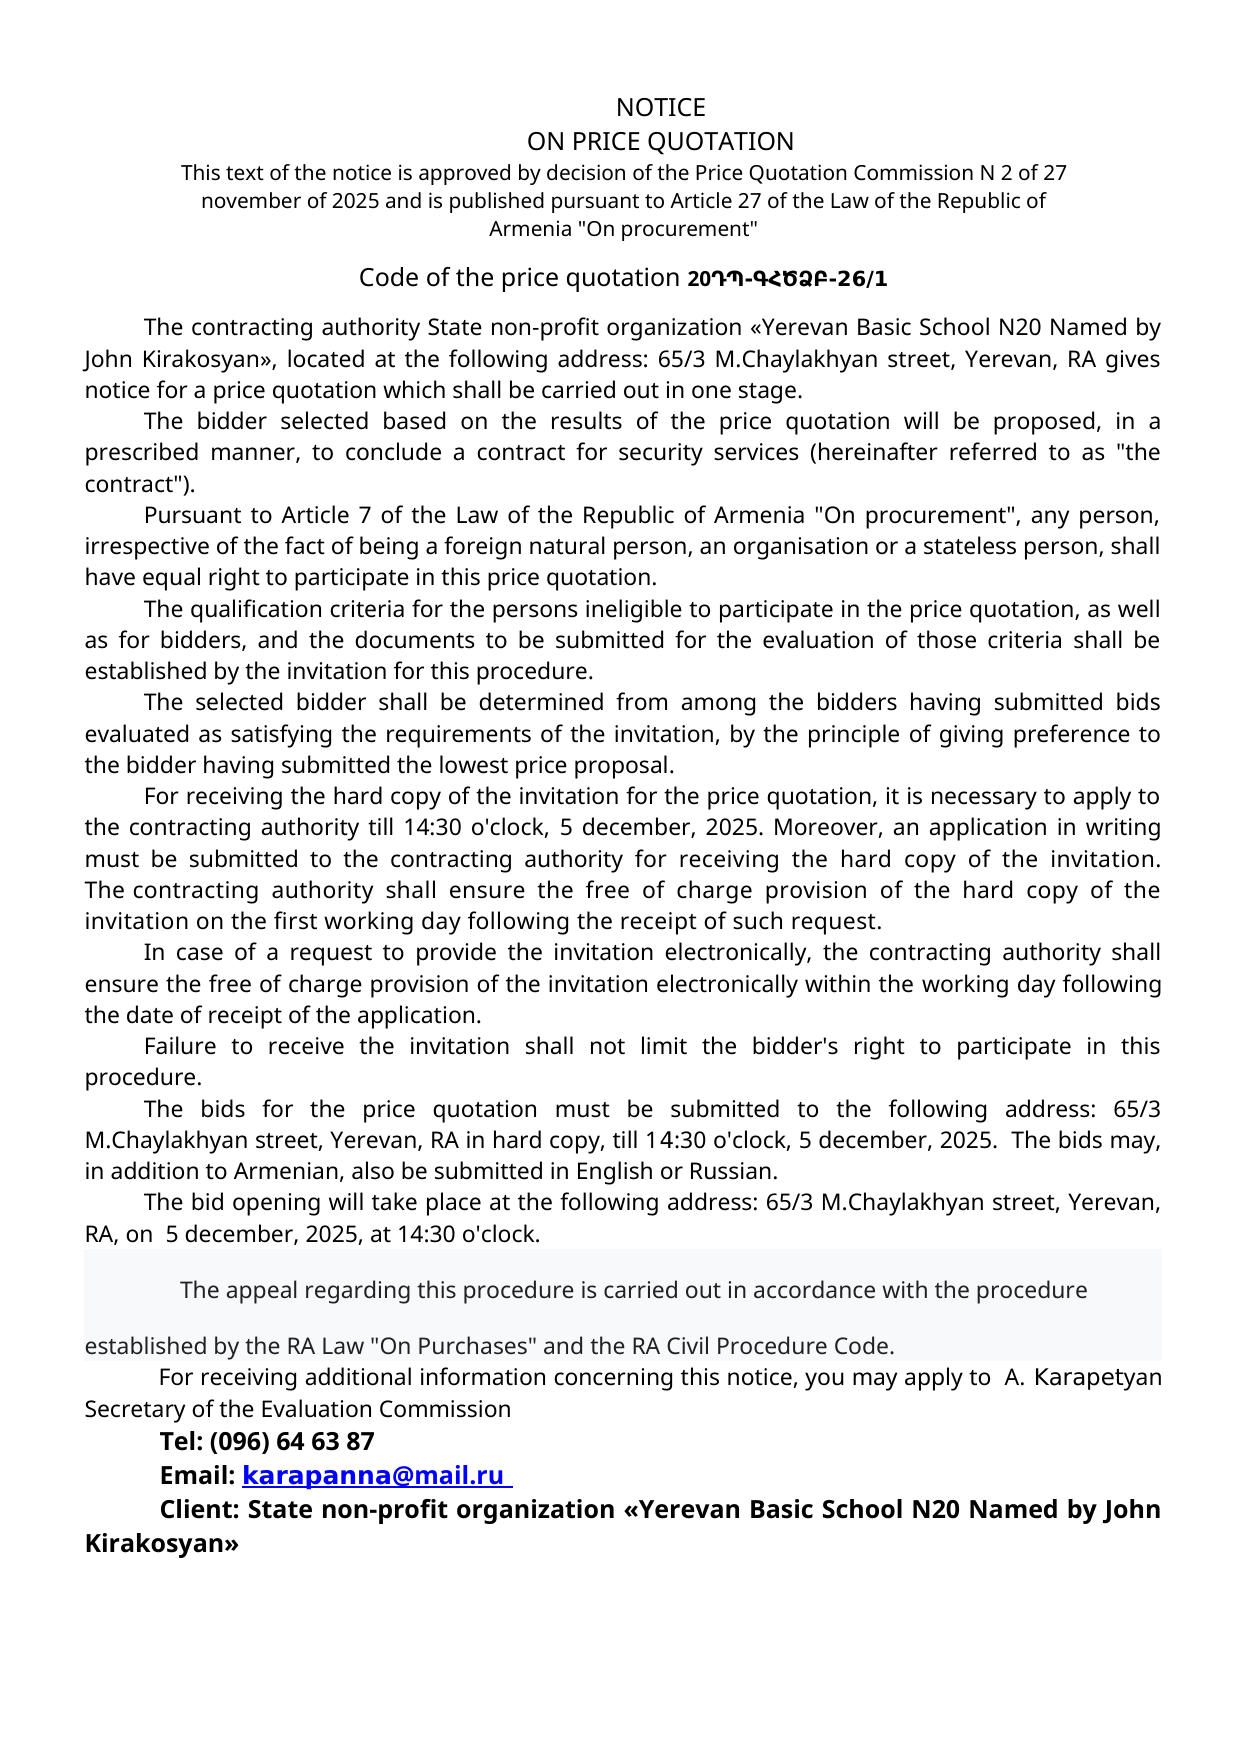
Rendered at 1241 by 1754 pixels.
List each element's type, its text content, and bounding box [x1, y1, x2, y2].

text Client: State non-profit organization «Yerevan Basic School N20 Named by John Kirakosyan» [84, 1492, 1162, 1560]
text For receiving additional information concerning this notice, you may apply to A. Karapetyan Secretary of the Evaluation Commission [84, 1361, 1162, 1424]
text The appeal regarding this procedure is carried out in accordance with the procedure established by the RA Law "On Purchases" and the RA Civil Procedure Code. [84, 1249, 1162, 1361]
text The selected bidder shall be determined from among the bidders having submitted bids evaluated as satisfying the requirements of the invitation, by the principle of giving preference to the bidder having submitted the lowest price proposal. [84, 686, 1162, 780]
text NOTICE [84, 89, 1162, 124]
text The bid opening will take place at the following address: 65/3 M.Chaylakhyan street, Yerevan, RA, on 5 december, 2025, at 14:30 o'clock. [84, 1186, 1162, 1249]
text The contracting authority State non-profit organization «Yerevan Basic School N20 Named by John Kirakosyan», located at the following address: 65/3 M.Chaylakhyan street, Yerevan, RA gives notice for a price quotation which shall be carried out in one stage. [84, 311, 1162, 405]
text For receiving the hard copy of the invitation for the price quotation, it is necessary to apply to the contracting authority till 14:30 o'clock, 5 december, 2025. Moreover, an application in writing must be submitted to the contracting authority for receiving the hard copy of the invitation. The contracting authority shall ensure the free of charge provision of the hard copy of the invitation on the first working day following the receipt of such request. [84, 780, 1162, 936]
text Pursuant to Article 7 of the Law of the Republic of Armenia "On procurement", any person, irrespective of the fact of being a foreign natural person, an organisation or a stateless person, shall have equal right to participate in this price quotation. [84, 499, 1162, 592]
text This text of the notice is approved by decision of the Price Quotation Commission N 2 of 27 november of 2025 and is published pursuant to Article 27 of the Law of the Republic of Armenia "On procurement" [173, 158, 1074, 243]
text Failure to receive the invitation shall not limit the bidder's right to participate in this procedure. [84, 1030, 1162, 1092]
text Code of the price quotation 20ԴՊ-ԳՀԾՁԲ-26/1 [84, 260, 1162, 294]
text Tel: (096) 64 63 87 [84, 1424, 1162, 1458]
text Email: karapanna@mail.ru [84, 1458, 1162, 1492]
text The bids for the price quotation must be submitted to the following address: 65/3 M.Chaylakhyan street, Yerevan, RA in hard copy, till 14:30 o'clock, 5 december, 2025. The bids may, in addition to Armenian, also be submitted in English or Russian. [84, 1092, 1162, 1186]
text The bidder selected based on the results of the price quotation will be proposed, in a prescribed manner, to conclude a contract for security services (hereinafter referred to as "the contract"). [84, 405, 1162, 499]
text The qualification criteria for the persons ineligible to participate in the price quotation, as well as for bidders, and the documents to be submitted for the evaluation of those criteria shall be established by the invitation for this procedure. [84, 592, 1162, 686]
text In case of a request to provide the invitation electronically, the contracting authority shall ensure the free of charge provision of the invitation electronically within the working day following the date of receipt of the application. [84, 936, 1162, 1030]
text ON PRICE QUOTATION [84, 124, 1162, 158]
